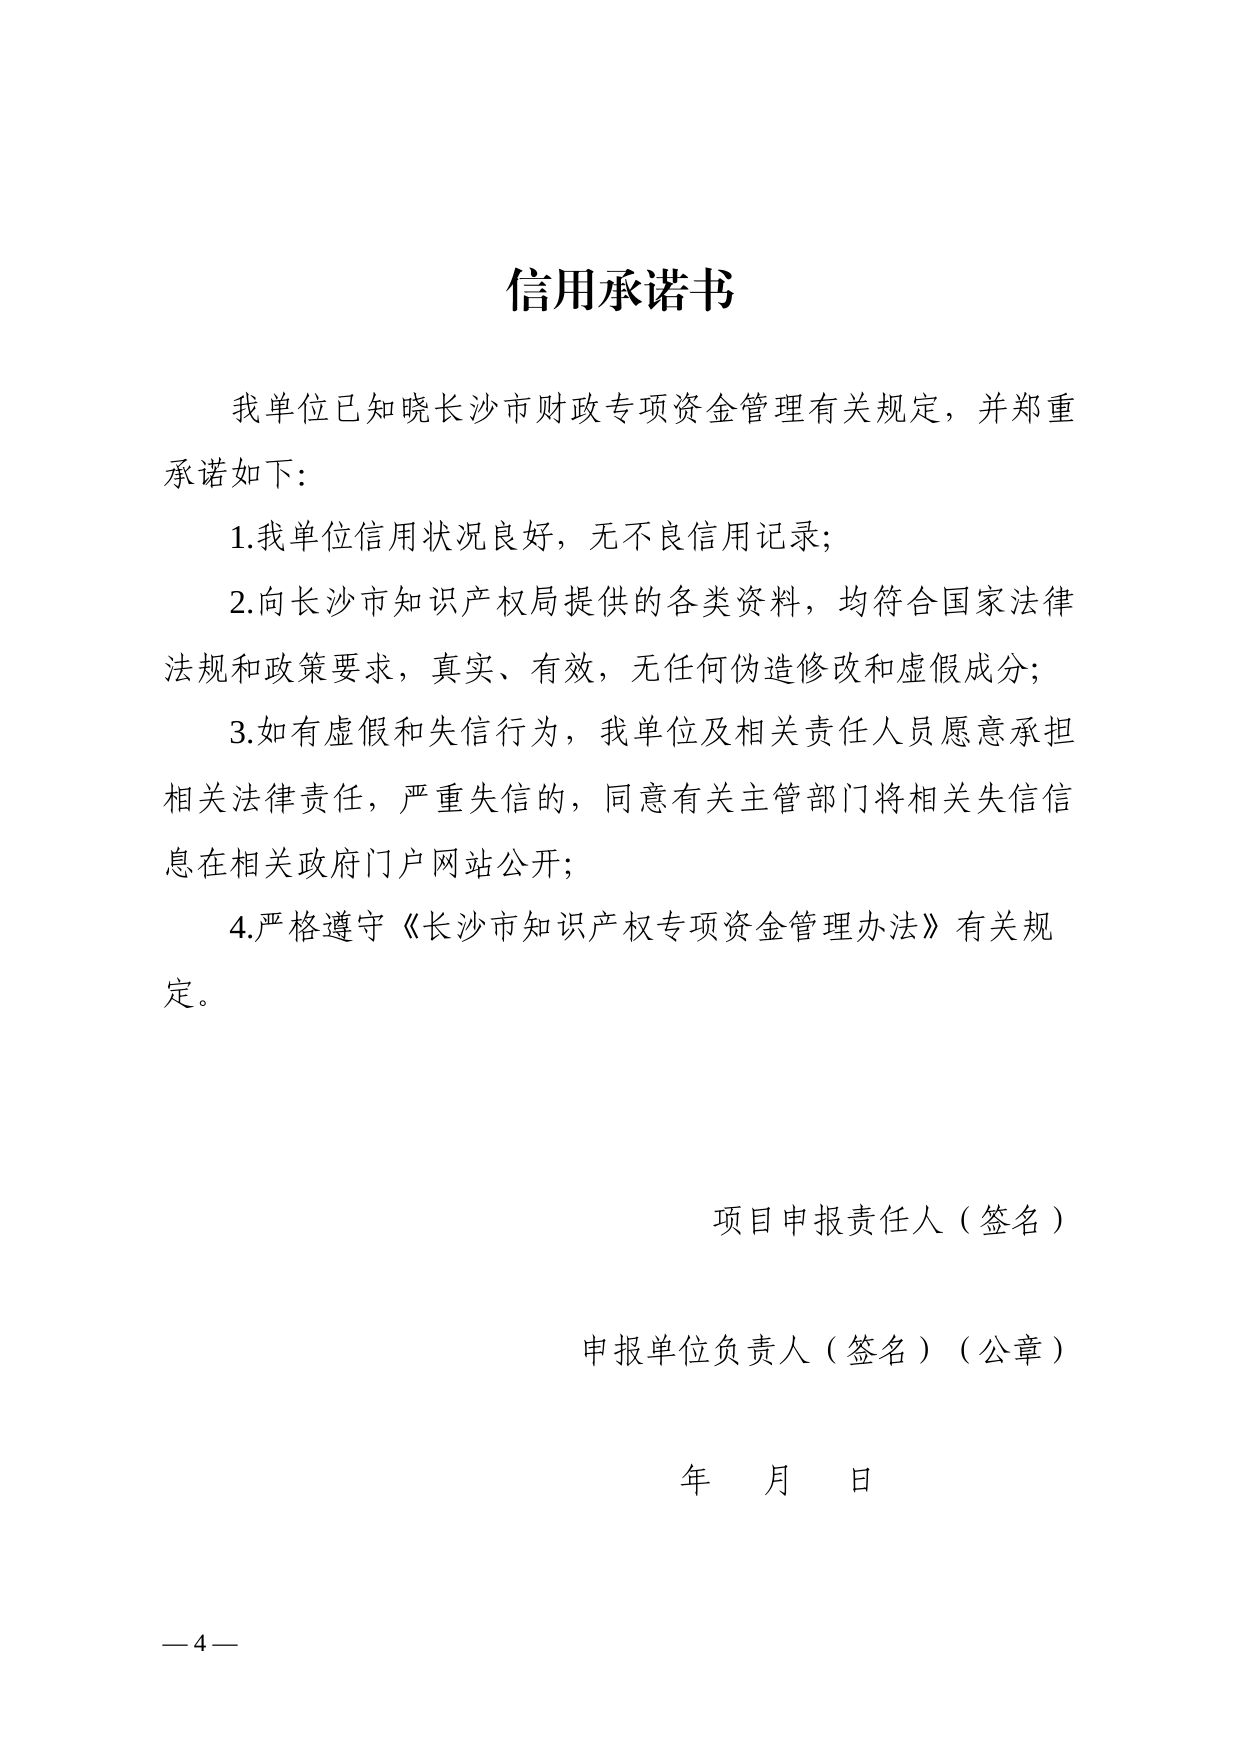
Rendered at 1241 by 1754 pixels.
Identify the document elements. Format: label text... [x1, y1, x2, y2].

text 我单位已知晓长沙市财政专项资金管理有关规定，并郑重承诺如下： [162, 373, 1078, 503]
text 信用承诺书 [294, 259, 947, 324]
list 1.我单位信用状况良好，无不良信用记录； [162, 503, 1078, 568]
list 2.向长沙市知识产权局提供的各类资料，均符合国家法律法规和政策要求，真实、有效，无任何伪造修改和虚假成分； [162, 568, 1078, 698]
text 申报单位负责人（签名）（公章） [162, 1316, 1078, 1381]
text 项目申报责任人（签名） [162, 1186, 1078, 1251]
text 年 月 日 [162, 1446, 1078, 1511]
list 3.如有虚假和失信行为，我单位及相关责任人员愿意承担相关法律责任，严重失信的，同意有关主管部门将相关失信信息在相关政府门户网站公开； [162, 698, 1078, 893]
text 4.严格遵守《长沙市知识产权专项资金管理办法》有关规定。 [162, 893, 1078, 1023]
